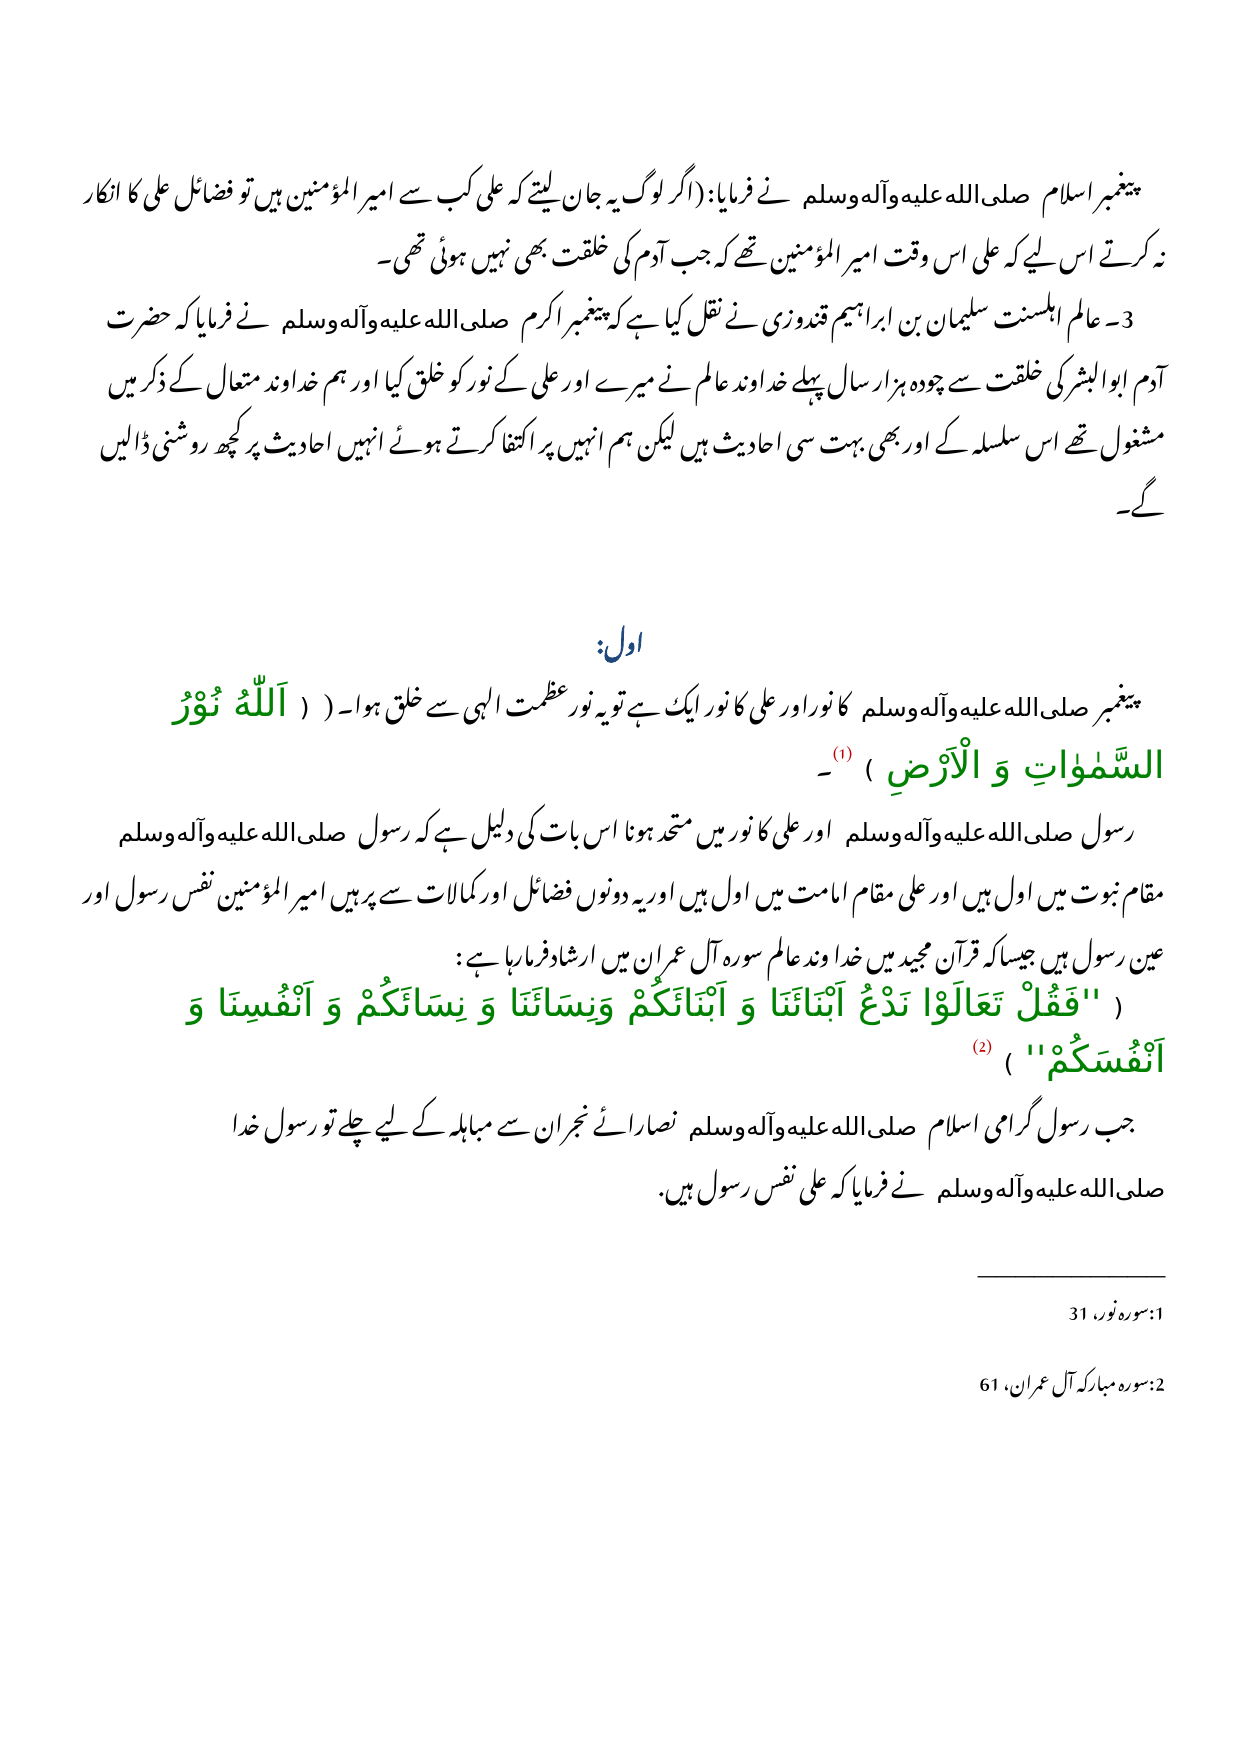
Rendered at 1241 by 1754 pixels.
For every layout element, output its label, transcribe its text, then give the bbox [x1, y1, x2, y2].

text ____________________ 1:سورہ نور، 31 [75, 1237, 1165, 1331]
text ( ''فَقُلْ تَعَالَوْا نَدْعُ اَبْنَائَنَا وَ اَبْنَائَکُمْ وَنِسَائَنَا وَ نِسَائَکُمْ وَ اَنْفُسِنَا وَ اَنْفُسَکُمْ'' ) (2) [75, 981, 1165, 1087]
text پیغمبر اسلام صلى‌الله‌عليه‌وآله‌وسلم نے فرمایا: (اگر لوگ یہ جان لیتے کہ علی کب سے امیر المؤمنین ہیں تو فضائل علی کا انکار نہ کرتے اس لیے کہ علی اس وقت امیر المؤمنین تھے کہ جب آدم کی خلقت بھی نہیں ہوئی تھی۔ [75, 156, 1165, 281]
text 3۔ عالم اہلسنت سلیمان بن ابراہیم قندوزی نے نقل کیا ہے کہ پیغمبر اکرم صلى‌الله‌عليه‌وآله‌وسلم نے فرمایا کہ حضرت آدم ابوالبشر کی خلقت سے چودہ ہزار سال پہلے خداوند عالم نے میرے اور علی کے نور کو خلق کیا اور ہم خداوند متعال کے ذکر میں مشغول تھے اس سلسلہ کے اوربھی بہت سی احادیث ہیں لیکن ہم انہیں پر اکتفا کرتے ہوئے انہیں احادیث پر کچھ روشنی ڈالیں گے۔ [75, 281, 1165, 531]
text جب رسول گرامی اسلام صلى‌الله‌عليه‌وآله‌وسلم نصارائے نجران سے مباہلہ کے لیے چلے تو رسول خدا صلى‌الله‌عليه‌وآله‌وسلم نے فرمایا کہ علی نفس رسول ہیں. [75, 1087, 1165, 1212]
text 2:سورہ مبارکہ آل عمران، 61 [75, 1356, 1165, 1403]
text پیغمبر صلى‌الله‌عليه‌وآله‌وسلم کا نوراور علی کا نور ایک ہے تو یہ نورعظمت الہی سے خلق ہوا۔ ( ( اَللّٰهُ نُوْرُ السَّمٰوٰاتِ وَ الْاَرْضِ ) (1)۔ [75, 669, 1165, 794]
text رسول صلى‌الله‌عليه‌وآله‌وسلم اور علی کا نور میں متحد ہونا اس بات کی دلیل ہے کہ رسول صلى‌الله‌عليه‌وآله‌وسلم مقام نبوت میں اول ہیں اور علی مقام امامت میں اول ہیں اور یہ دونوں فضائل اور کمالات سے پر ہیں امیر المؤمنین نفس رسول اور عین رسول ہیں جیساکہ قرآن مجید میں خدا وند عالم سورہ آل عمران میں ارشادفرمارہا ہے : [75, 794, 1165, 981]
subtitle اول: [75, 606, 1165, 669]
